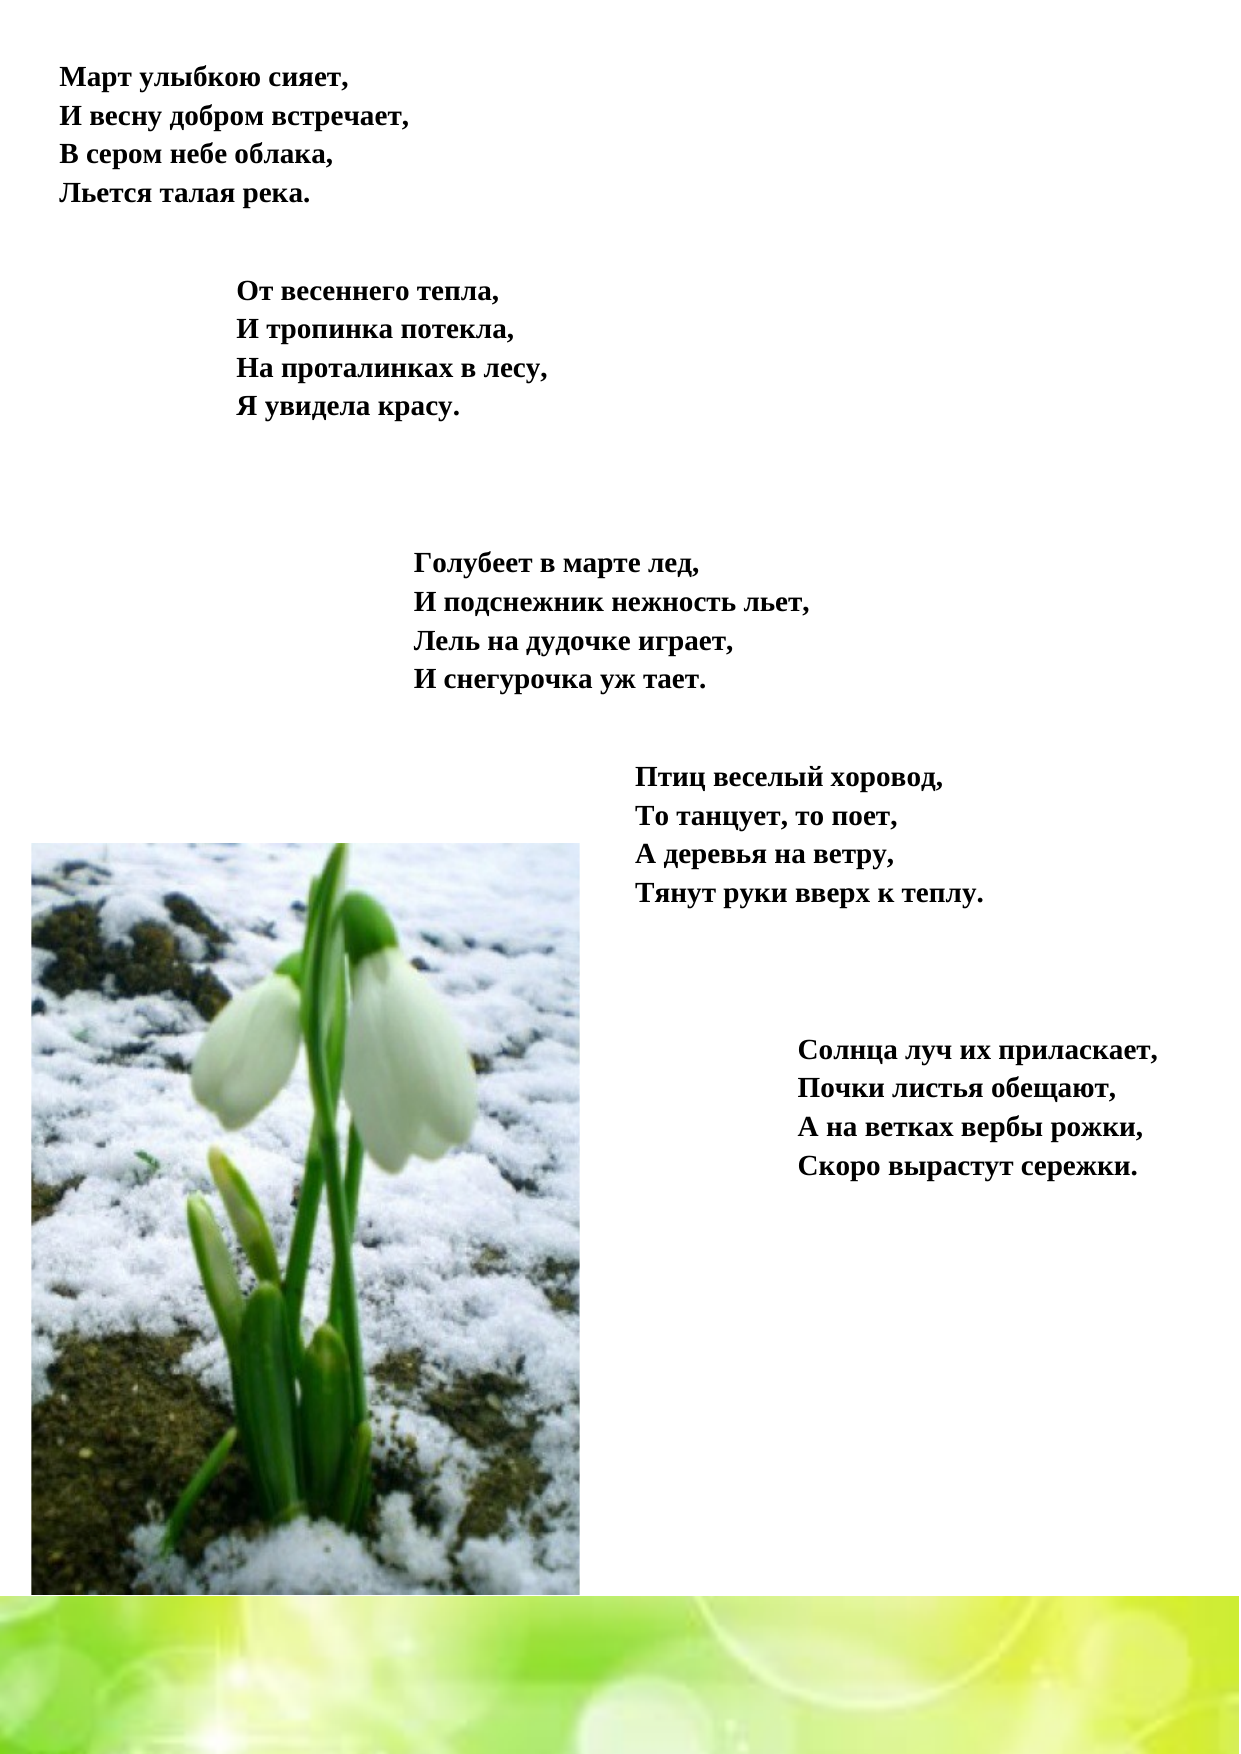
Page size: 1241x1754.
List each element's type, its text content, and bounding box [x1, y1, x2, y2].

text Голубеет в марте лед, И подснежник нежность льет, Лель на дудочке играет, И снегурочка уж тает. [413, 507, 1181, 695]
text От весеннего тепла, И тропинка потекла, На проталинках в лесу, Я увидела красу. [236, 234, 1181, 422]
text Солнца луч их приласкает, Почки листья обещают, А на ветках вербы рожки, Скоро вырастут сережки. [797, 993, 1181, 1181]
picture [0, 1596, 1239, 1754]
picture [31, 843, 580, 1595]
text Птиц веселый хоровод, То танцует, то поет, А деревья на ветру, Тянут руки вверх к теплу. [635, 721, 1181, 908]
text Март улыбкою сияет, И весну добром встречает, В сером небе облака, Льется талая река. [59, 59, 1181, 208]
